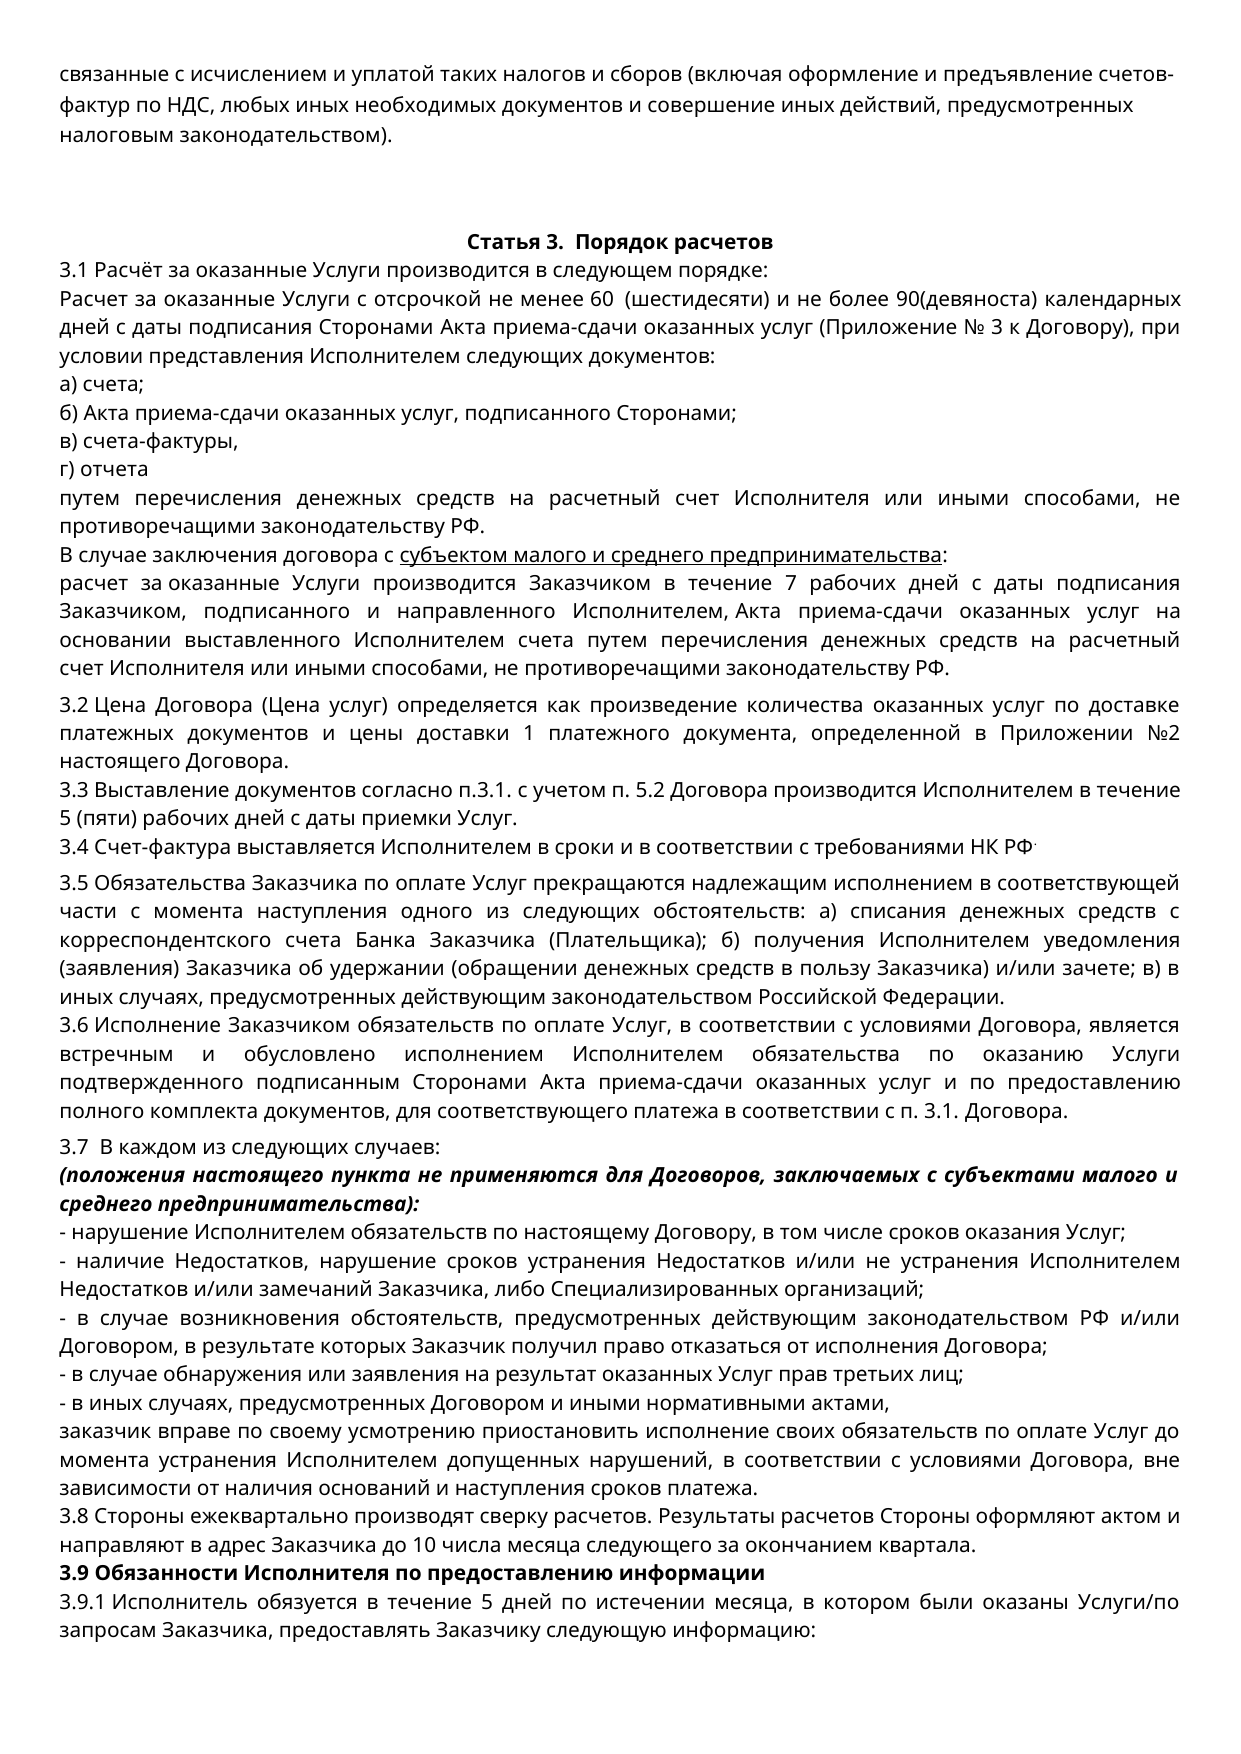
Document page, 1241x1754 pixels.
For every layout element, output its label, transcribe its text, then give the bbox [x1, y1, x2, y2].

text - в иных случаях, предусмотренных Договором и иными нормативными актами, [59, 1388, 1181, 1416]
list Исполнение Заказчиком обязательств по оплате Услуг, в соответствии с условиями Договора, является встречным и обусловлено исполнением Исполнителем обязательства по оказанию Услуги подтвержденного подписанным Сторонами Акта приема-сдачи оказанных услуг и по предоставлению полного комплекта документов, для соответствующего платежа в соответствии с п. 3.1. Договора. [59, 1010, 1181, 1124]
text а) счета; [59, 369, 1181, 398]
list Счет-фактура выставляется Исполнителем в сроки и в соответствии с требованиями НК РФ. [59, 832, 1181, 860]
text - нарушение Исполнителем обязательств по настоящему Договору, в том числе сроков оказания Услуг; [59, 1217, 1181, 1246]
text путем перечисления денежных средств на расчетный счет Исполнителя или иными способами, не противоречащими законодательству РФ. [59, 483, 1181, 540]
list Цена Договора (Цена услуг) определяется как произведение количества оказанных услуг по доставке платежных документов и цены доставки 1 платежного документа, определенной в Приложении №2 настоящего Договора. [59, 690, 1181, 775]
text - в случае возникновения обстоятельств, предусмотренных действующим законодательством РФ и/или Договором, в результате которых Заказчик получил право отказаться от исполнения Договора; [59, 1303, 1181, 1359]
text В случае заключения договора с субъектом малого и среднего предпринимательства: [59, 540, 1181, 568]
text г) отчета [59, 454, 1181, 483]
list Обязательства Заказчика по оплате Услуг прекращаются надлежащим исполнением в соответствующей части с момента наступления одного из следующих обстоятельств: а) списания денежных средств с корреспондентского счета Банка Заказчика (Плательщика); б) получения Исполнителем уведомления (заявления) Заказчика об удержании (обращении денежных средств в пользу Заказчика) и/или зачете; в) в иных случаях, предусмотренных действующим законодательством Российской Федерации. [59, 868, 1181, 1010]
list Исполнитель обязуется в течение 5 дней по истечении месяца, в котором были оказаны Услуги/по запросам Заказчика, предоставлять Заказчику следующую информацию: [59, 1587, 1181, 1644]
text Расчет за оказанные Услуги с отсрочкой не менее 60 (шестидесяти) и не более 90(девяноста) календарных дней с даты подписания Сторонами Акта приема-сдачи оказанных услуг (Приложение № 3 к Договору), при условии представления Исполнителем следующих документов: [59, 284, 1181, 369]
list Расчёт за оказанные Услуги производится в следующем порядке: [59, 255, 1181, 284]
text расчет за оказанные Услуги производится Заказчиком в течение 7 рабочих дней с даты подписания Заказчиком, подписанного и направленного Исполнителем, Акта приема-сдачи оказанных услуг на основании выставленного Исполнителем счета путем перечисления денежных средств на расчетный счет Исполнителя или иными способами, не противоречащими законодательству РФ. [59, 568, 1181, 682]
list Порядок расчетов [59, 227, 1181, 255]
list Выставление документов согласно п.3.1. с учетом п. 5.2 Договора производится Исполнителем в течение 5 (пяти) рабочих дней с даты приемки Услуг. [59, 775, 1181, 832]
list Стороны ежеквартально производят сверку расчетов. Результаты расчетов Стороны оформляют актом и направляют в адрес Заказчика до 10 числа месяца следующего за окончанием квартала. [59, 1502, 1181, 1558]
list В каждом из следующих случаев: [59, 1132, 1181, 1160]
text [59, 59, 1181, 149]
text б) Акта приема-сдачи оказанных услуг, подписанного Сторонами; [59, 398, 1181, 426]
text - наличие Недостатков, нарушение сроков устранения Недостатков и/или не устранения Исполнителем Недостатков и/или замечаний Заказчика, либо Специализированных организаций; [59, 1246, 1181, 1303]
list Обязанности Исполнителя по предоставлению информации [59, 1558, 1181, 1587]
text заказчик вправе по своему усмотрению приостановить исполнение своих обязательств по оплате Услуг до момента устранения Исполнителем допущенных нарушений, в соответствии с условиями Договора, вне зависимости от наличия оснований и наступления сроков платежа. [59, 1416, 1181, 1502]
text - в случае обнаружения или заявления на результат оказанных Услуг прав третьих лиц; [59, 1359, 1181, 1388]
text (положения настоящего пункта не применяются для Договоров, заключаемых с субъектами малого и среднего предпринимательства): [59, 1160, 1181, 1217]
text в) счета-фактуры, [59, 426, 1181, 454]
